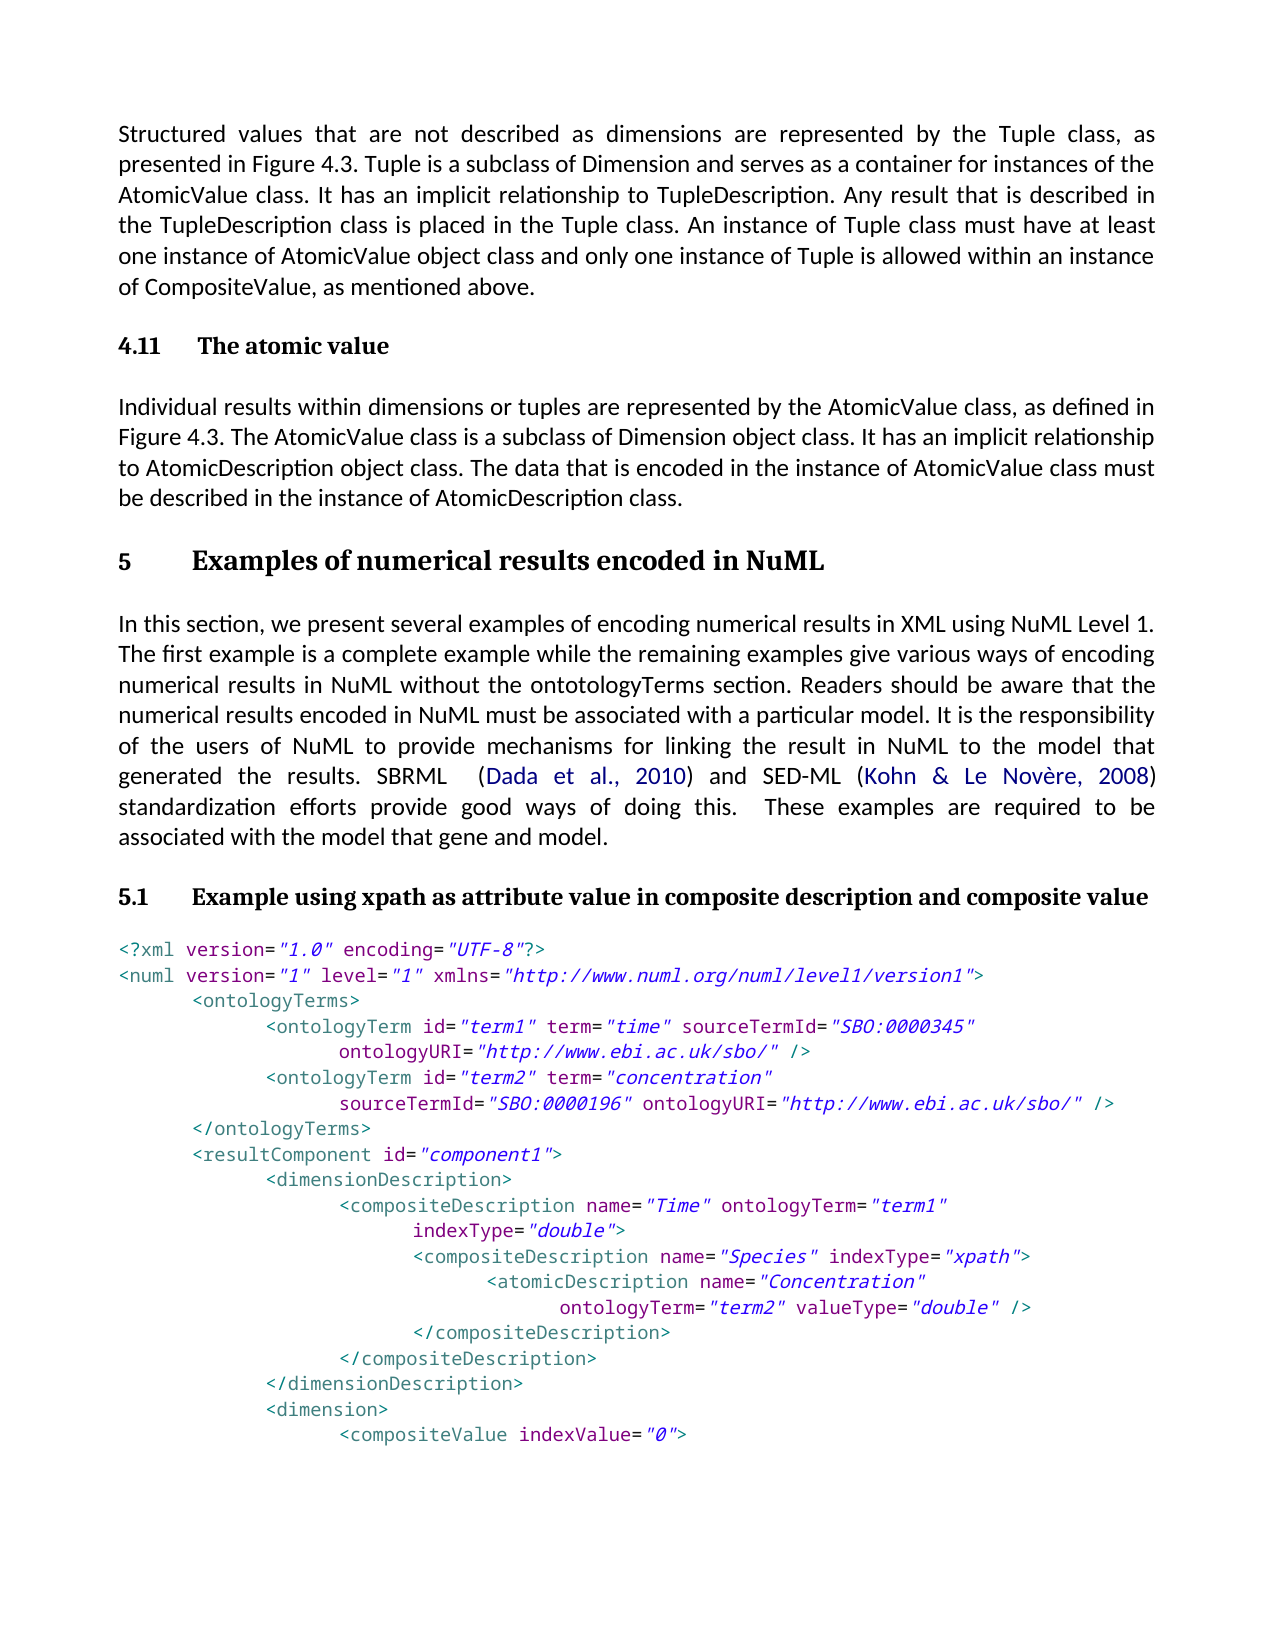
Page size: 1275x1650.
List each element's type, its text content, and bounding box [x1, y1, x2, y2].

text </dimensionDescription> [118, 1371, 1151, 1396]
text <resultComponent id="component1"> [118, 1141, 1151, 1166]
text <?xml version="1.0" encoding="UTF-8"?> [118, 937, 1151, 962]
text </compositeDescription> [118, 1345, 1151, 1371]
text <ontologyTerm id="term1" term="time" sourceTermId="SBO:0000345" [118, 1013, 1151, 1039]
text <ontologyTerms> [118, 988, 1151, 1013]
text </compositeDescription> [118, 1319, 1151, 1345]
text <numl version="1" level="1" xmlns="http://www.numl.org/numl/level1/version1"> [118, 962, 1151, 988]
text In this section, we present several examples of encoding numerical results in XML using NuML Level 1. The first example is a complete example while the remaining examples give various ways of encoding numerical results in NuML without the ontotologyTerms section. Readers should be aware that the numerical results encoded in NuML must be associated with a particular model. It is the responsibility of the users of NuML to provide mechanisms for linking the result in NuML to the model that generated the results. SBRML (Dada et al., 2010) and SED-ML (Kohn & Le Novère, 2008) standardization efforts provide good ways of doing this. These examples are required to be associated with the model that gene and model. [118, 608, 1157, 852]
subtitle The atomic value [118, 332, 1157, 361]
text sourceTermId="SBO:0000196" ontologyURI="http://www.ebi.ac.uk/sbo/" /> [118, 1090, 1151, 1115]
text <compositeValue indexValue="0"> [118, 1422, 1151, 1447]
text <compositeDescription name="Time" ontologyTerm="term1" [118, 1192, 1151, 1217]
text </ontologyTerms> [118, 1115, 1151, 1141]
text ontologyURI="http://www.ebi.ac.uk/sbo/" /> [118, 1039, 1151, 1064]
text <atomicDescription name="Concentration" [118, 1268, 1151, 1294]
text <dimension> [118, 1396, 1151, 1422]
subtitle Example using xpath as attribute value in composite description and composite value [118, 882, 1157, 911]
text Individual results within dimensions or tuples are represented by the AtomicValue class, as defined in Figure 4.3. The AtomicValue class is a subclass of Dimension object class. It has an implicit relationship to AtomicDescription object class. The data that is encoded in the instance of AtomicValue class must be described in the instance of AtomicDescription class. [118, 391, 1157, 513]
text <compositeDescription name="Species" indexType="xpath"> [118, 1243, 1151, 1268]
text ontologyTerm="term2" valueType="double" /> [118, 1294, 1151, 1319]
text Structured values that are not described as dimensions are represented by the Tuple class, as presented in Figure 4.3. Tuple is a subclass of Dimension and serves as a container for instances of the AtomicValue class. It has an implicit relationship to TupleDescription. Any result that is described in the TupleDescription class is placed in the Tuple class. An instance of Tuple class must have at least one instance of AtomicValue object class and only one instance of Tuple is allowed within an instance of CompositeValue, as mentioned above. [118, 118, 1157, 301]
subtitle Examples of numerical results encoded in NuML [118, 544, 1157, 577]
text indexType="double"> [118, 1217, 1151, 1243]
text <dimensionDescription> [118, 1166, 1151, 1192]
text <ontologyTerm id="term2" term="concentration" [118, 1064, 1151, 1090]
